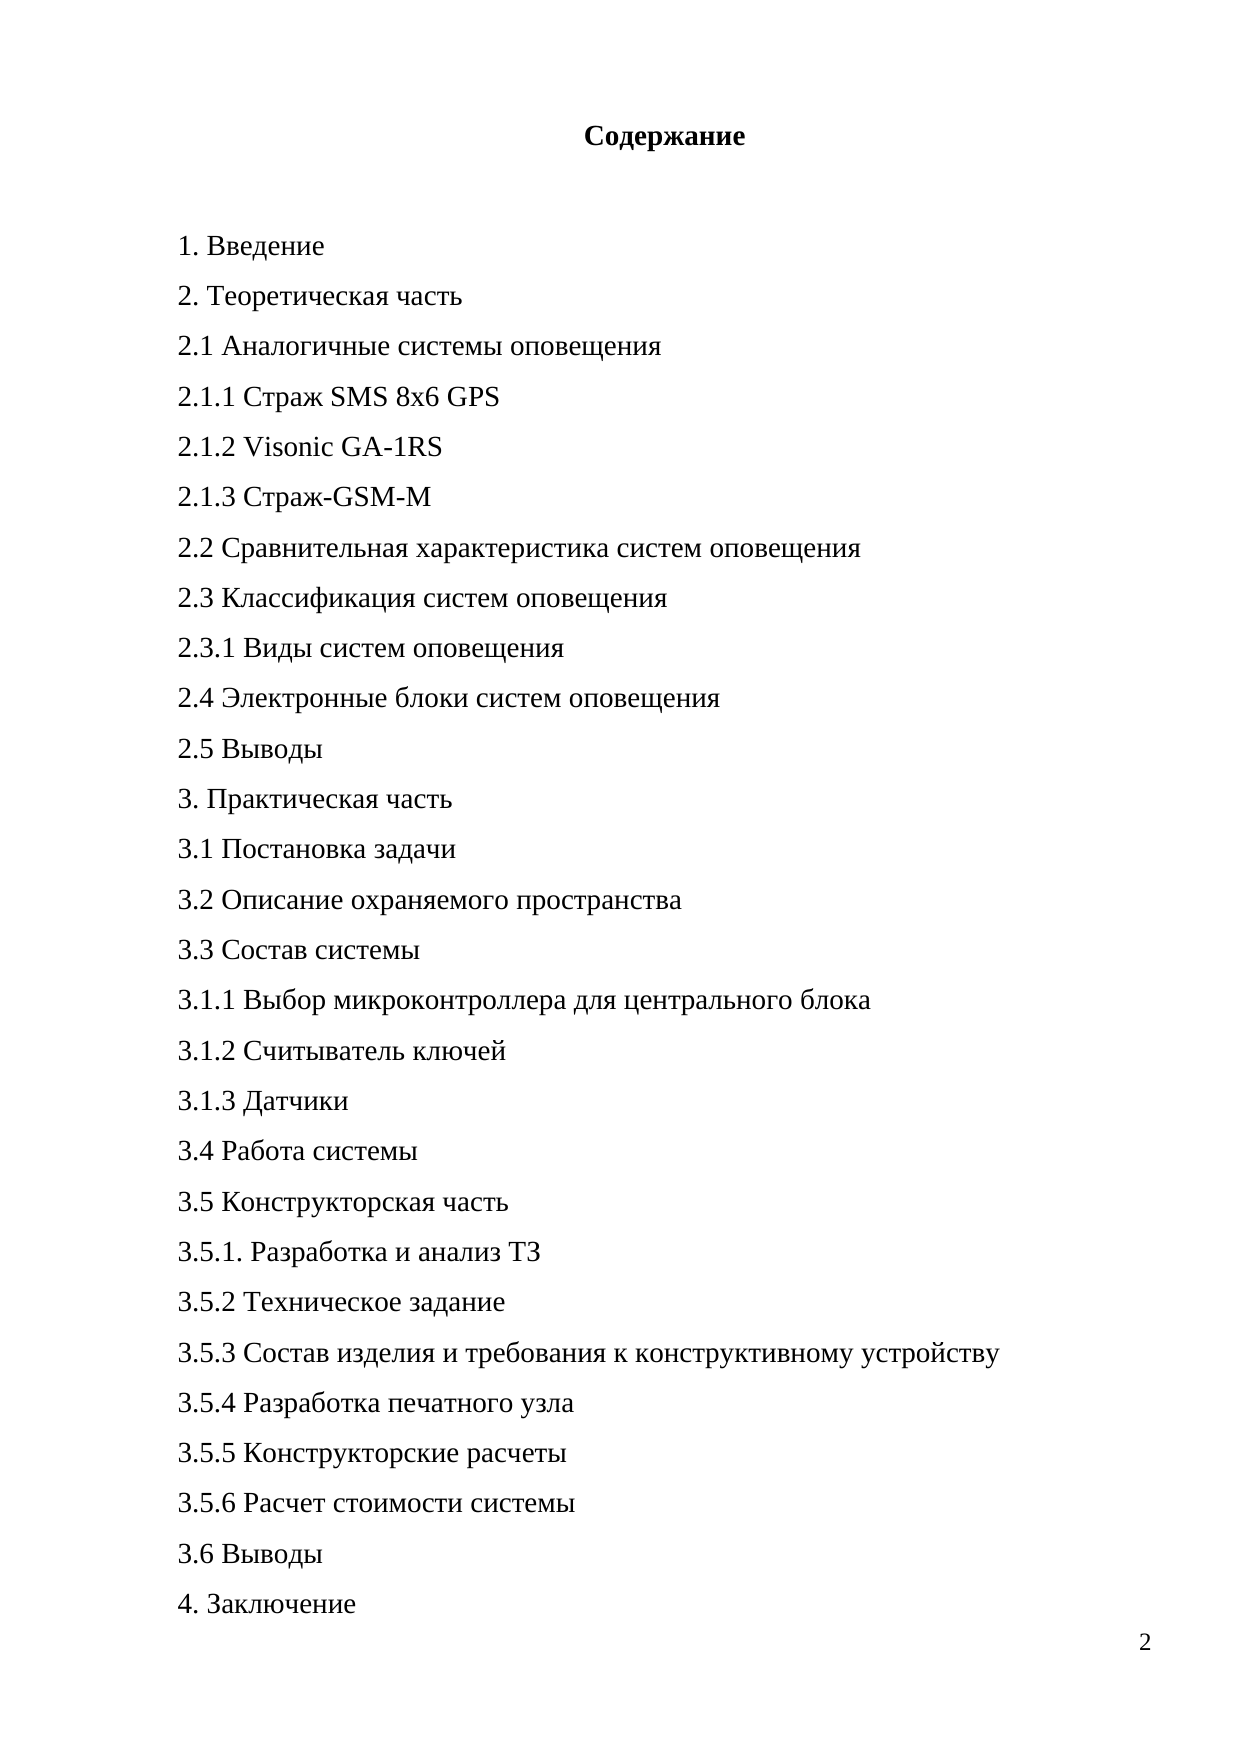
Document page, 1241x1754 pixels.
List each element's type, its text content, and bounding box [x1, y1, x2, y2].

text 3.1.1 Выбор микроконтроллера для центрального блока [177, 982, 1152, 1016]
text 2.2 Сравнительная характеристика систем оповещения [177, 530, 1152, 563]
text 3.5.2 Техническое задание [177, 1284, 1152, 1318]
text 3.1 Постановка задачи [177, 832, 1152, 865]
text 3.1.2 Считыватель ключей [177, 1033, 1152, 1066]
text 4. Заключение [177, 1586, 1152, 1620]
text 2.3.1 Виды систем оповещения [177, 630, 1152, 664]
text Содержание [177, 118, 1152, 152]
text 2.1 Аналогичные системы оповещения [177, 328, 1152, 362]
text 3.4 Работа системы [177, 1133, 1152, 1167]
text 2.1.2 Visonic GA-1RS [177, 429, 1152, 463]
text 2.3 Классификация систем оповещения [177, 580, 1152, 613]
text 1. Введение [177, 228, 1152, 261]
text 3.5.6 Расчет стоимости системы [177, 1486, 1152, 1519]
text 3.2 Описание охраняемого пространства [177, 882, 1152, 915]
text 3.5.1. Разработка и анализ ТЗ [177, 1234, 1152, 1268]
text 3.5 Конструкторская часть [177, 1184, 1152, 1217]
text 2. Теоретическая часть [177, 278, 1152, 312]
text 3.3 Состав системы [177, 932, 1152, 966]
text 2.1.1 Страж SMS 8x6 GPS [177, 379, 1152, 412]
text 3.5.3 Состав изделия и требования к конструктивному устройству [177, 1335, 1152, 1368]
text 3. Практическая часть [177, 781, 1152, 815]
text 2.4 Электронные блоки систем оповещения [177, 681, 1152, 714]
text 3.6 Выводы [177, 1536, 1152, 1569]
text 2.5 Выводы [177, 731, 1152, 764]
text 3.1.3 Датчики [177, 1083, 1152, 1117]
text 3.5.4 Разработка печатного узла [177, 1385, 1152, 1418]
text 3.5.5 Конструкторские расчеты [177, 1435, 1152, 1469]
text 2.1.3 Страж-GSM-M [177, 479, 1152, 513]
